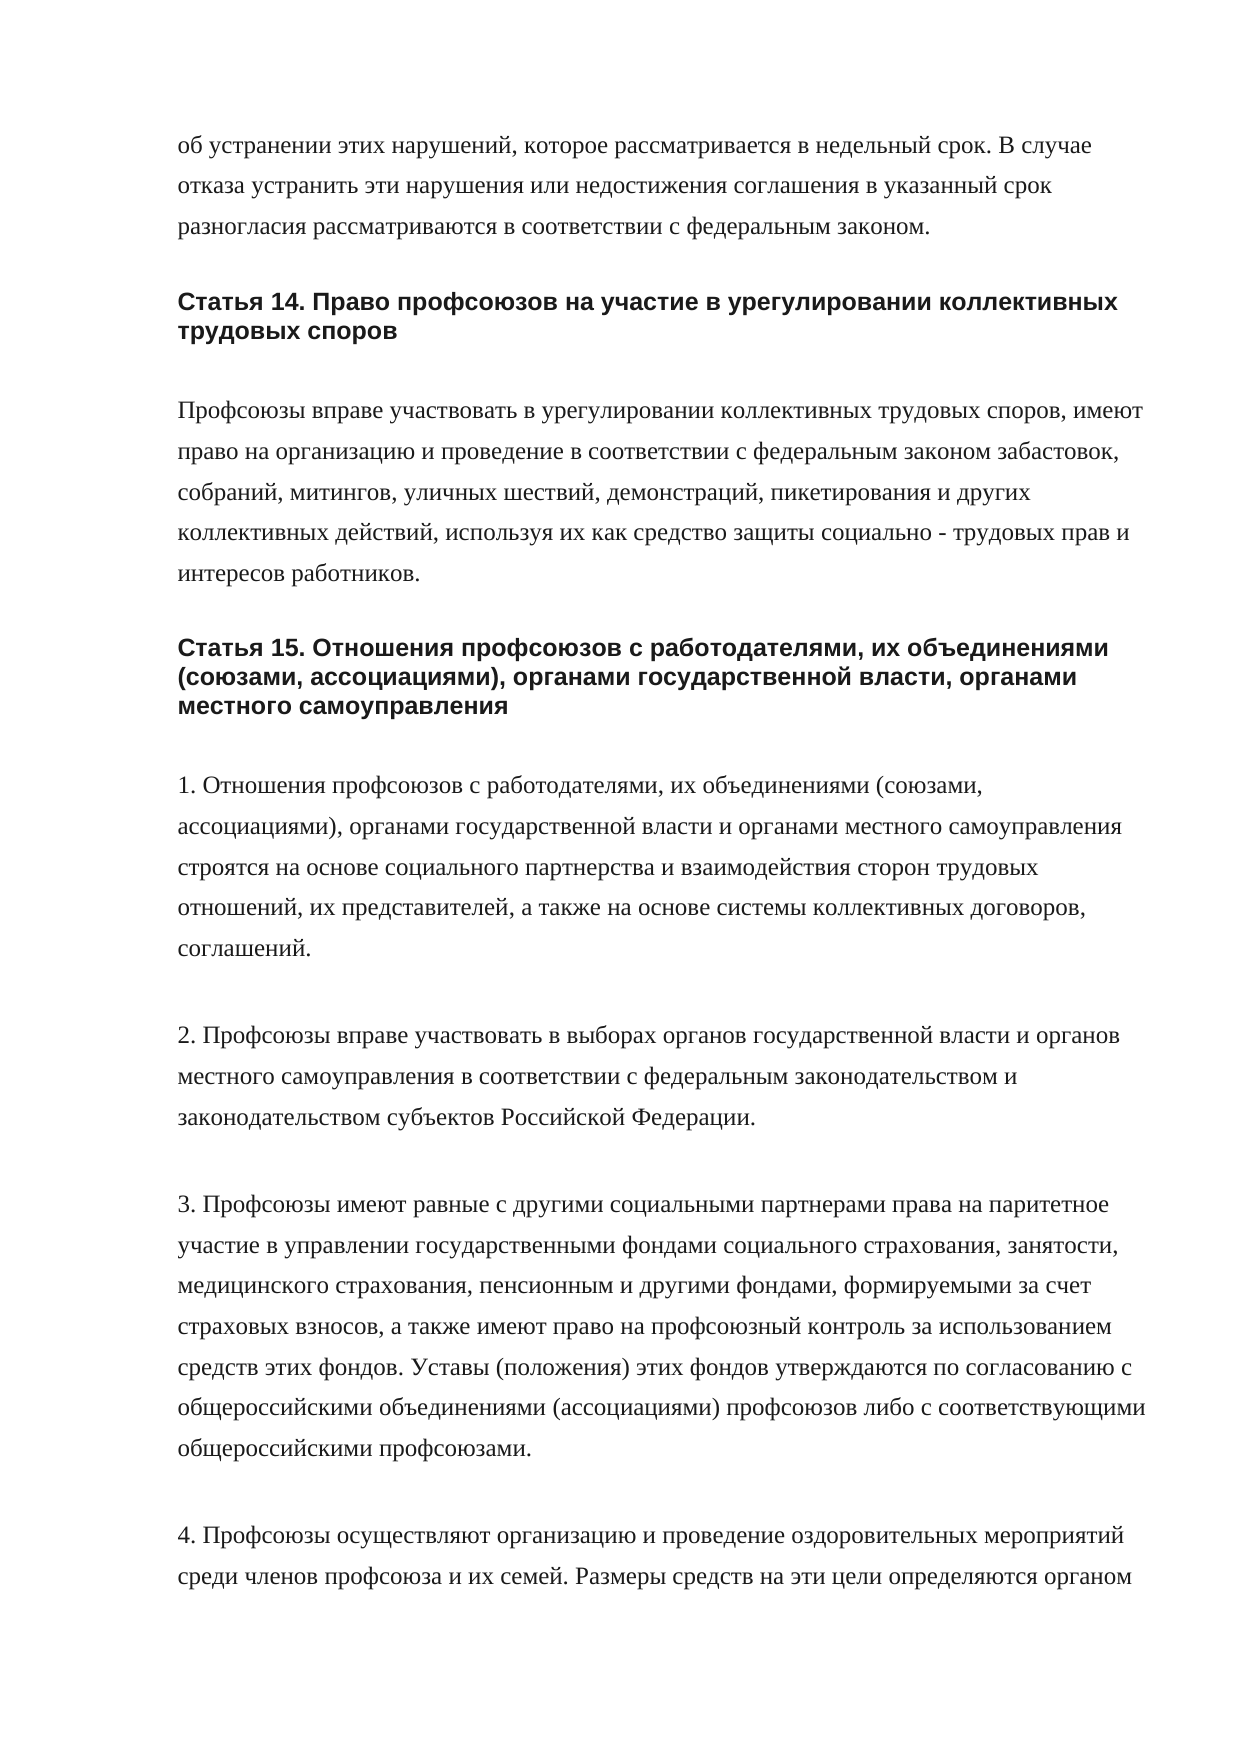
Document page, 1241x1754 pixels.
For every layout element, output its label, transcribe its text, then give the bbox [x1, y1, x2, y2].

text 2. Профсоюзы вправе участвовать в выборах органов государственной власти и органов местного самоуправления в соответствии с федеральным законодательством и законодательством субъектов Российской Федерации. [177, 1009, 1152, 1131]
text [177, 1509, 1152, 1590]
text Статья 15. Отношения профсоюзов с работодателями, их объединениями (союзами, ассоциациями), органами государственной власти, органами местного самоуправления [177, 633, 1152, 720]
text Профсоюзы вправе участвовать в урегулировании коллективных трудовых споров, имеют право на организацию и проведение в соответствии с федеральным законом забастовок, собраний, митингов, уличных шествий, демонстраций, пикетирования и других коллективных действий, используя их как средство защиты социально - трудовых прав и интересов работников. [177, 383, 1152, 587]
text 1. Отношения профсоюзов с работодателями, их объединениями (союзами, ассоциациями), органами государственной власти и органами местного самоуправления строятся на основе социального партнерства и взаимодействия сторон трудовых отношений, их представителей, а также на основе системы коллективных договоров, соглашений. [177, 759, 1152, 962]
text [177, 118, 1152, 240]
text 3. Профсоюзы имеют равные с другими социальными партнерами права на паритетное участие в управлении государственными фондами социального страхования, занятости, медицинского страхования, пенсионным и другими фондами, формируемыми за счет страховых взносов, а также имеют право на профсоюзный контроль за использованием средств этих фондов. Уставы (положения) этих фондов утверждаются по согласованию с общероссийскими объединениями (ассоциациями) профсоюзов либо с соответствующими общероссийскими профсоюзами. [177, 1177, 1152, 1462]
text Статья 14. Право профсоюзов на участие в урегулировании коллективных трудовых споров [177, 287, 1152, 344]
